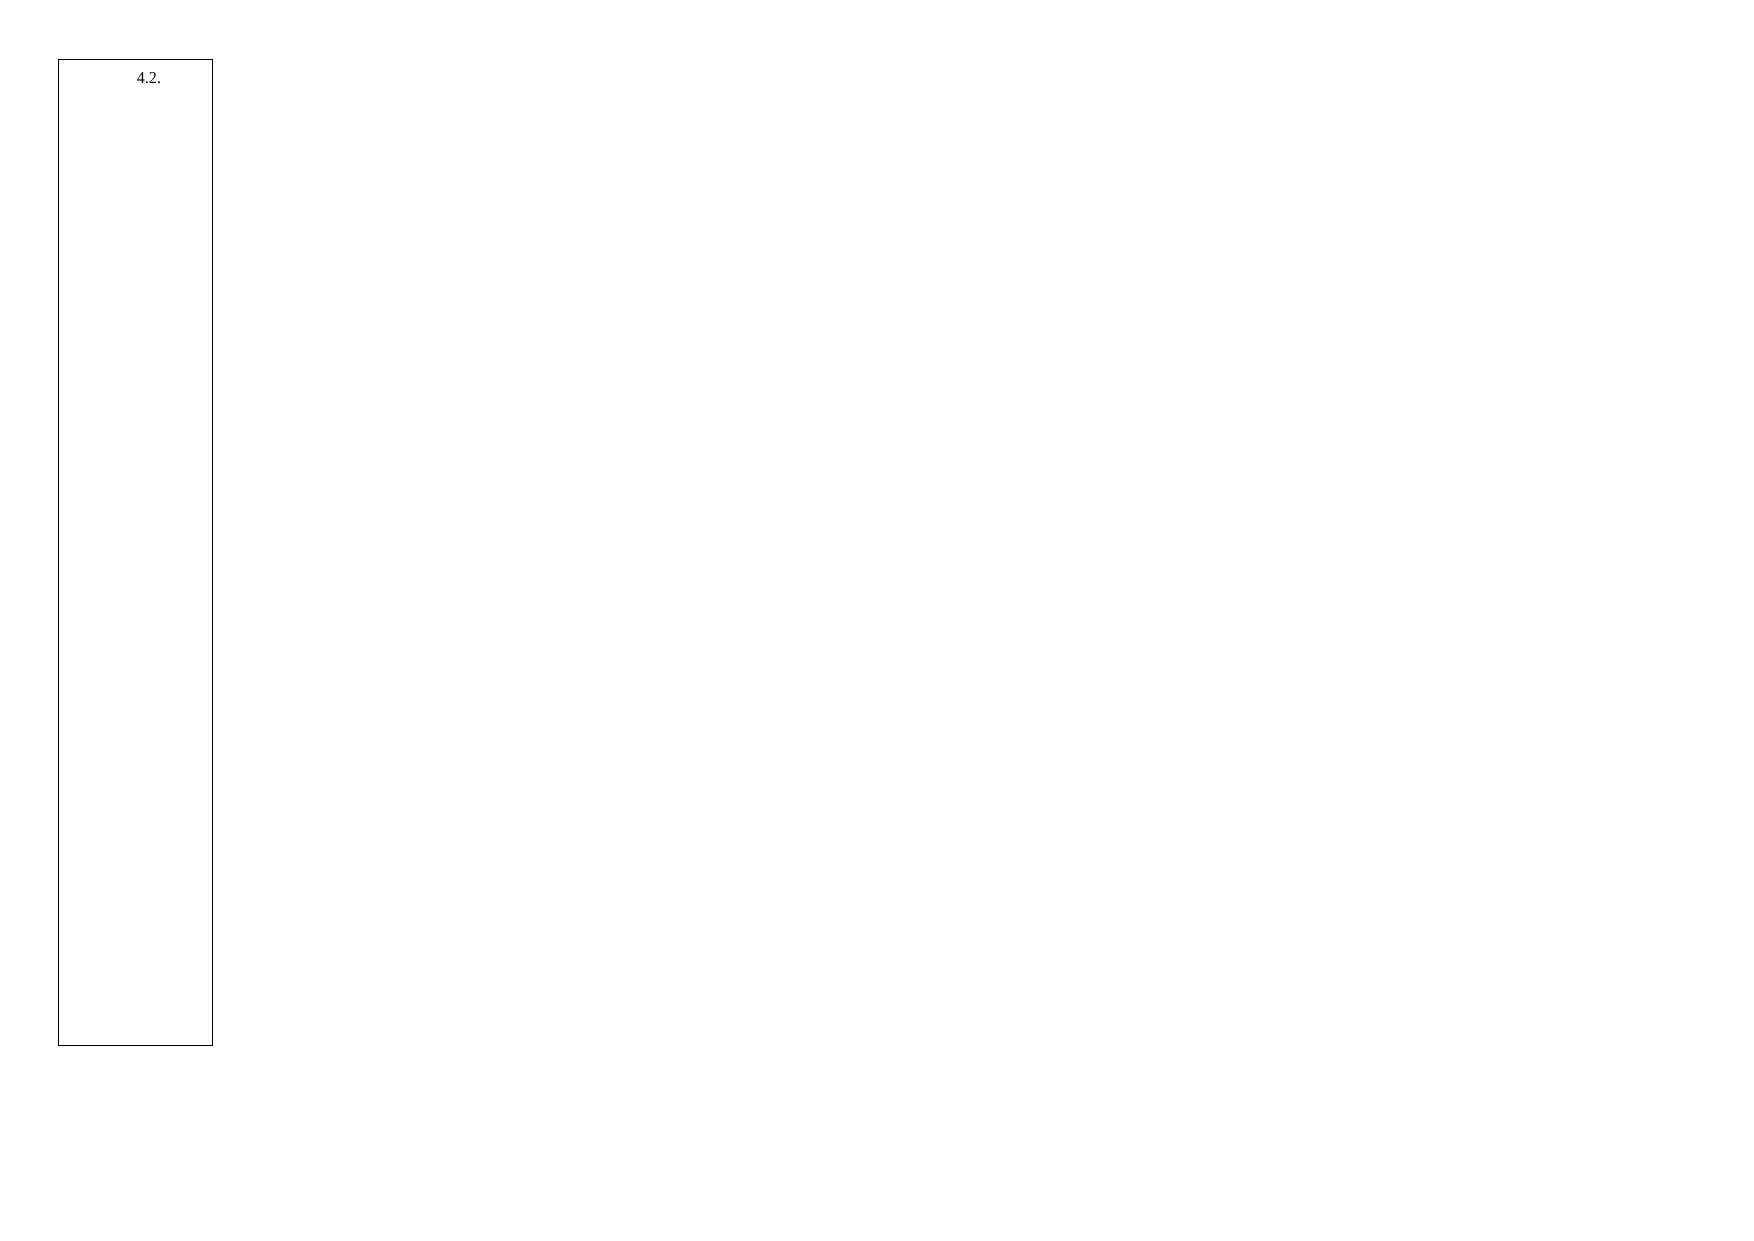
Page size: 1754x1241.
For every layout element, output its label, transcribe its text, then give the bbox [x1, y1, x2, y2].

table_header 4.2. [59, 60, 212, 1045]
